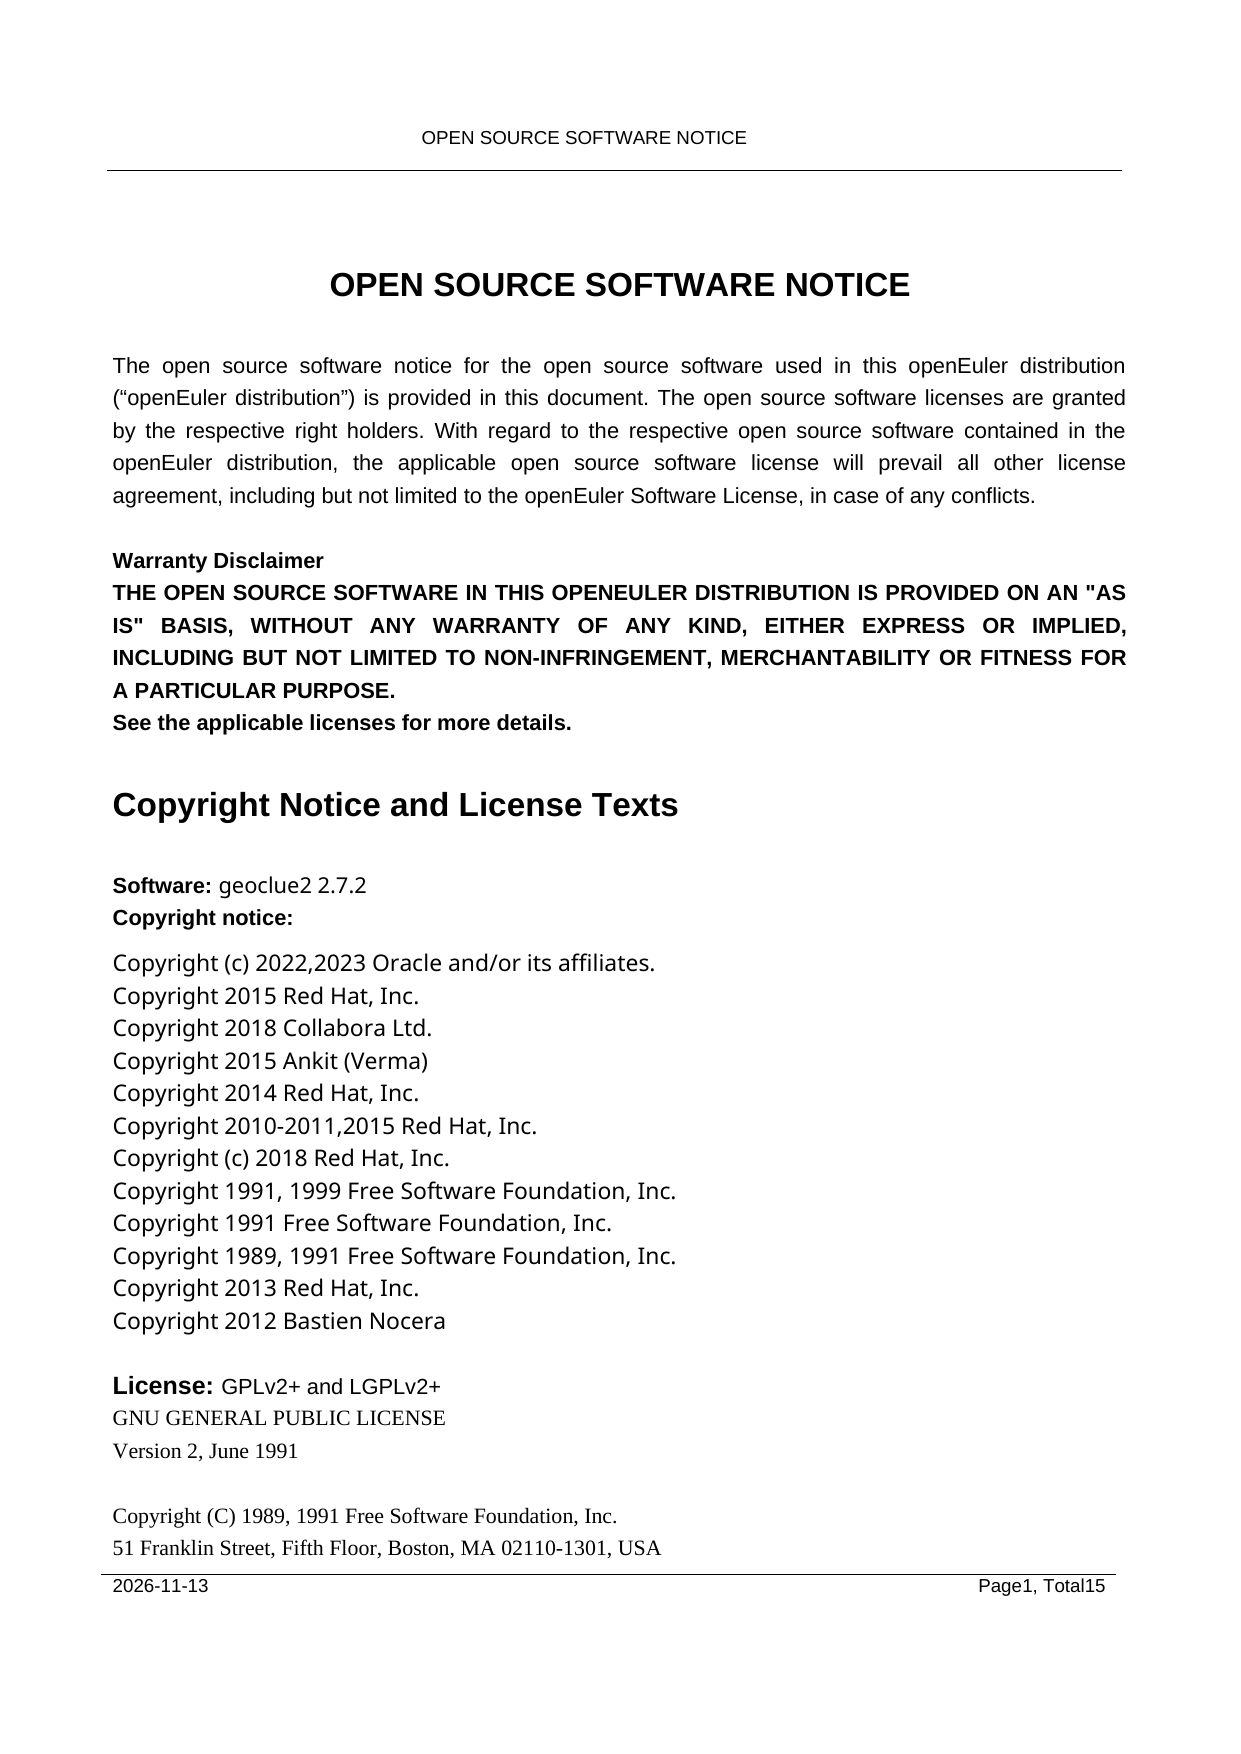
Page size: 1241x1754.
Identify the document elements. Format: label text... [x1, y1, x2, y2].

text Warranty Disclaimer [112, 544, 1128, 576]
text Copyright (c) 2022,2023 Oracle and/or its affiliates. Copyright 2015 Red Hat, Inc. Copyright 2018 Collabora Ltd. Copyright 2015 Ankit (Verma) Copyright 2014 Red Hat, Inc. Copyright 2010-2011,2015 Red Hat, Inc. Copyright (c) 2018 Red Hat, Inc. Copyright 1991, 1999 Free Software Foundation, Inc. Copyright 1991 Free Software Foundation, Inc. Copyright 1989, 1991 Free Software Foundation, Inc. Copyright 2013 Red Hat, Inc. Copyright 2012 Bastien Nocera [112, 947, 1128, 1369]
text The open source software notice for the open source software used in this openEuler distribution (“openEuler distribution”) is provided in this document. The open source software licenses are granted by the respective right holders. With regard to the respective open source software contained in the openEuler distribution, the applicable open source software license will prevail all other license agreement, including but not limited to the openEuler Software License, in case of any conflicts. [112, 349, 1128, 511]
text THE OPEN SOURCE SOFTWARE IN THIS OPENEULER DISTRIBUTION IS PROVIDED ON AN "AS IS" BASIS, WITHOUT ANY WARRANTY OF ANY KIND, EITHER EXPRESS OR IMPLIED, INCLUDING BUT NOT LIMITED TO NON-INFRINGEMENT, MERCHANTABILITY OR FITNESS FOR A PARTICULAR PURPOSE. See the applicable licenses for more details. [112, 576, 1128, 739]
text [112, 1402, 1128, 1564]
text OPEN SOURCE SOFTWARE NOTICE [112, 251, 1128, 316]
text Copyright notice: [112, 901, 1128, 934]
text Copyright Notice and License Texts [112, 771, 1128, 836]
text License: GPLv2+ and LGPLv2+ [112, 1369, 1128, 1402]
title Software: geoclue2 2.7.2 [112, 869, 1128, 901]
